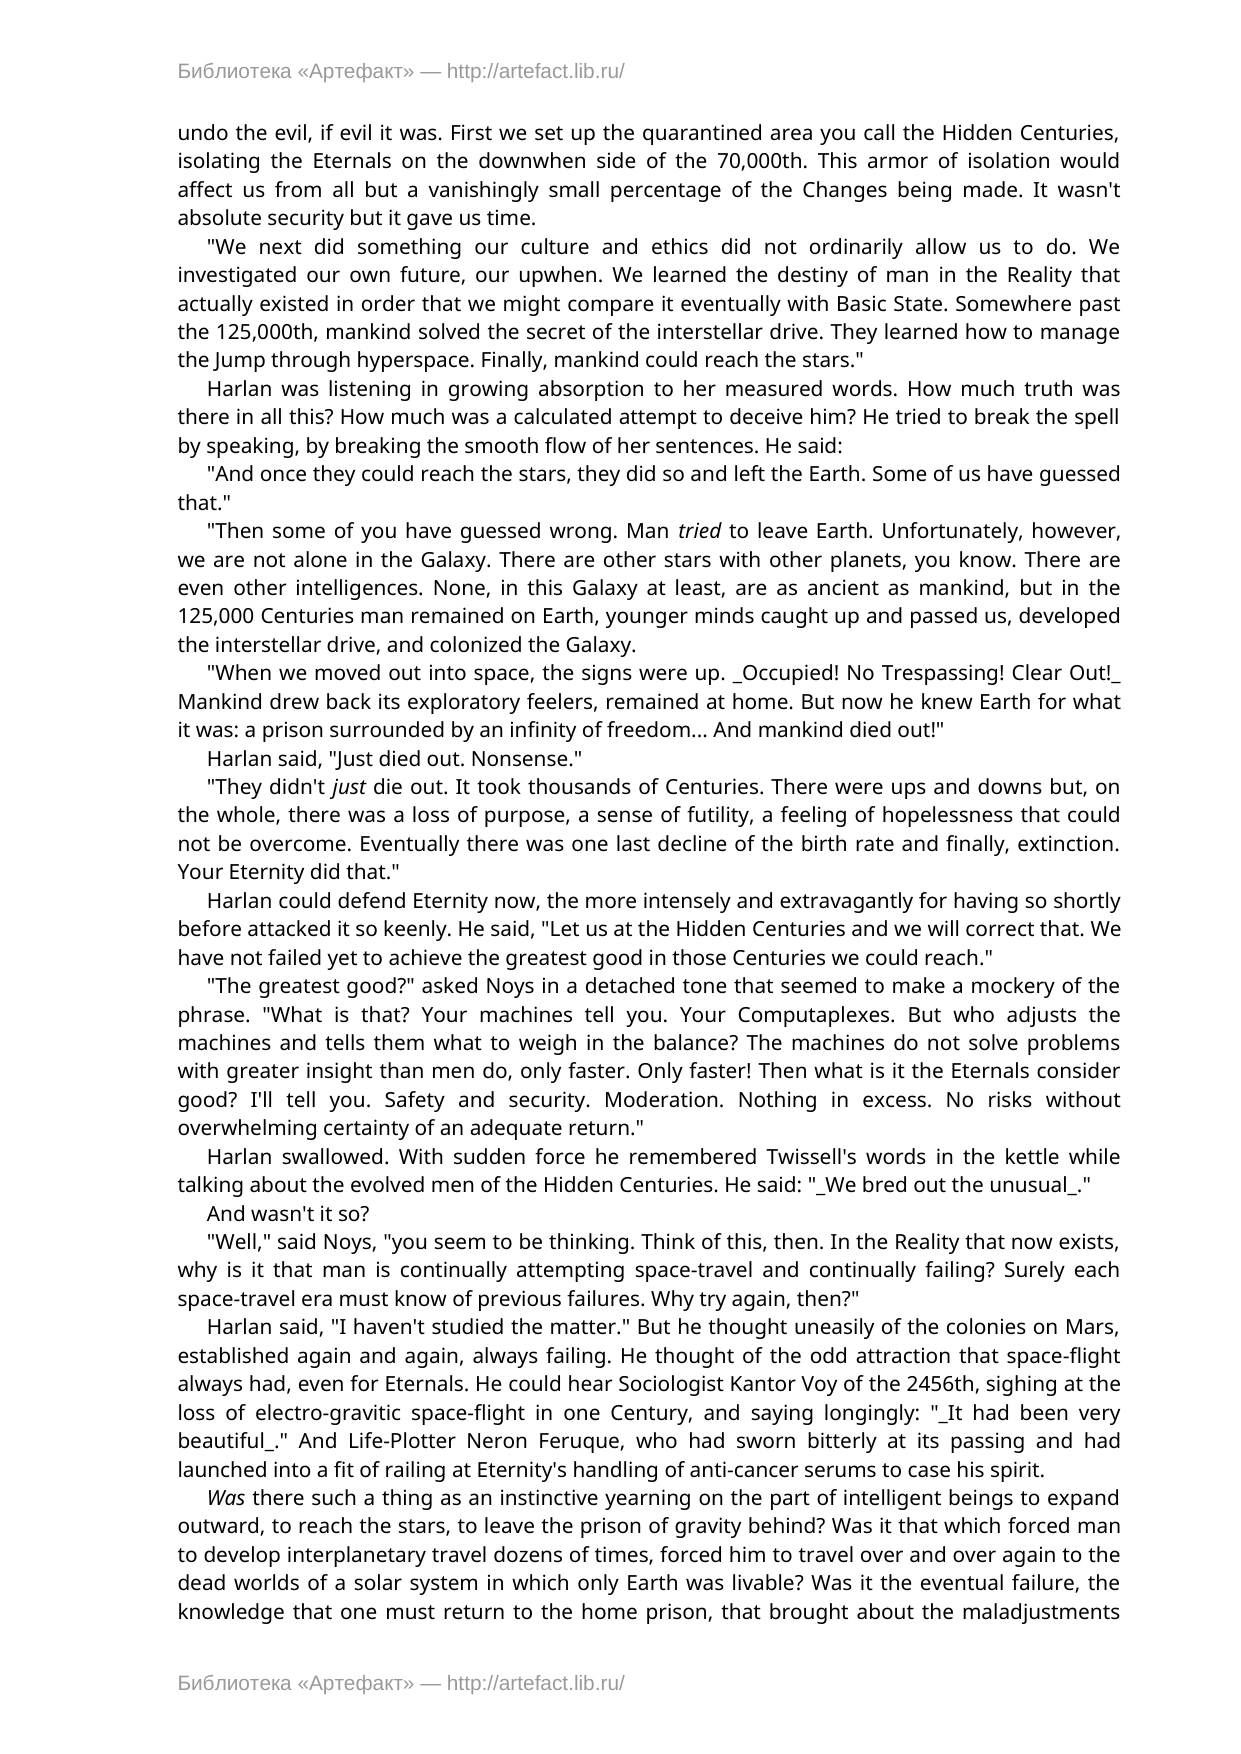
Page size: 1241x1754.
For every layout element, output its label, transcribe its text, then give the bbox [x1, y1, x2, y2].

text "Well," said Noys, "you seem to be thinking. Think of this, then. In the Reality that now exists, why is it that man is continually attempting space-travel and continually failing? Surely each space-travel era must know of previous failures. Why try again, then?" [177, 1227, 1122, 1312]
text "Then some of you have guessed wrong. Man tried to leave Earth. Unfortunately, however, we are not alone in the Galaxy. There are other stars with other planets, you know. There are even other intelligences. None, in this Galaxy at least, are as ancient as mankind, but in the 125,000 Centuries man remained on Earth, younger minds caught up and passed us, developed the interstellar drive, and colonized the Galaxy. [177, 516, 1122, 658]
text "And once they could reach the stars, they did so and left the Earth. Some of us have guessed that." [177, 459, 1122, 516]
text "When we moved out into space, the signs were up. _Occupied! No Trespassing! Clear Out!_ Mankind drew back its exploratory feelers, remained at home. But now he knew Earth for what it was: a prison surrounded by an infinity of freedom... And mankind died out!" [177, 658, 1122, 744]
text Harlan was listening in growing absorption to her measured words. How much truth was there in all this? How much was a calculated attempt to deceive him? He tried to break the spell by speaking, by breaking the smooth flow of her sentences. He said: [177, 374, 1122, 459]
text "The greatest good?" asked Noys in a detached tone that seemed to make a mockery of the phrase. "What is that? Your machines tell you. Your Computaplexes. But who adjusts the machines and tells them what to weigh in the balance? The machines do not solve problems with greater insight than men do, only faster. Only faster! Then what is it the Eternals consider good? I'll tell you. Safety and security. Moderation. Nothing in excess. No risks without overwhelming certainty of an adequate return." [177, 971, 1122, 1142]
text Harlan said, "Just died out. Nonsense." [177, 744, 1122, 772]
text Harlan said, "I haven't studied the matter." But he thought uneasily of the colonies on Mars, established again and again, always failing. He thought of the odd attraction that space-flight always had, even for Eternals. He could hear Sociologist Kantor Voy of the 2456th, sighing at the loss of electro-gravitic space-flight in one Century, and saying longingly: "_It had been very beautiful_." And Life-Plotter Neron Feruque, who had sworn bitterly at its passing and had launched into a fit of railing at Eternity's handling of anti-cancer serums to case his spirit. [177, 1312, 1122, 1483]
text "We next did something our culture and ethics did not ordinarily allow us to do. We investigated our own future, our upwhen. We learned the destiny of man in the Reality that actually existed in order that we might compare it eventually with Basic State. Somewhere past the 125,000th, mankind solved the secret of the interstellar drive. They learned how to manage the Jump through hyperspace. Finally, mankind could reach the stars." [177, 232, 1122, 374]
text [177, 118, 1122, 232]
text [177, 1483, 1122, 1625]
text Harlan could defend Eternity now, the more intensely and extravagantly for having so shortly before attacked it so keenly. He said, "Let us at the Hidden Centuries and we will correct that. We have not failed yet to achieve the greatest good in those Centuries we could reach." [177, 886, 1122, 971]
text Harlan swallowed. With sudden force he remembered Twissell's words in the kettle while talking about the evolved men of the Hidden Centuries. He said: "_We bred out the unusual_." [177, 1142, 1122, 1199]
text "They didn't just die out. It took thousands of Centuries. There were ups and downs but, on the whole, there was a loss of purpose, a sense of futility, a feeling of hopelessness that could not be overcome. Eventually there was one last decline of the birth rate and finally, extinction. Your Eternity did that." [177, 772, 1122, 886]
text And wasn't it so? [177, 1199, 1122, 1227]
